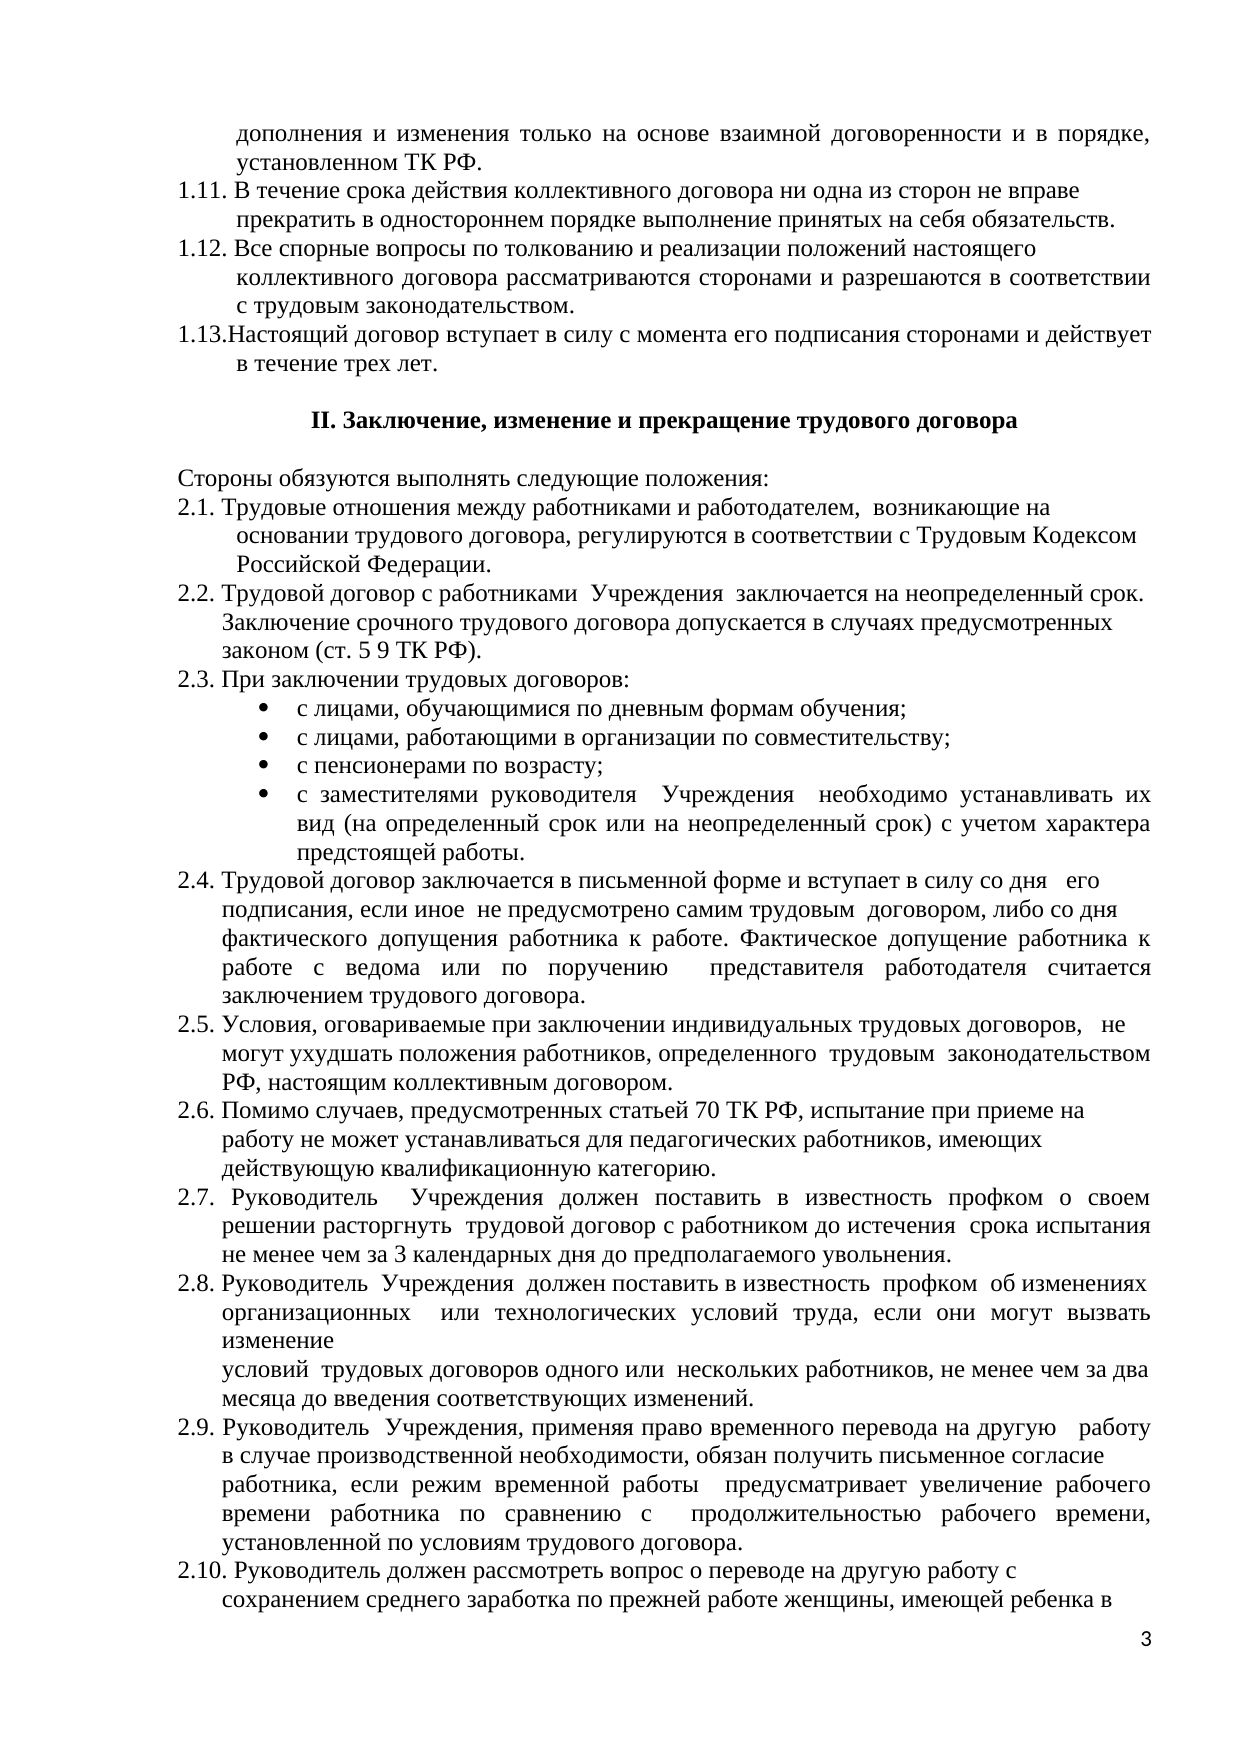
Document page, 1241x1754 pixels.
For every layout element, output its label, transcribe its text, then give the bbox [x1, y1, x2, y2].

text фактического допущения работника к работе. Фактическое допущение работника к работе с ведома или по поручению представителя работодателя считается заключением трудового договора. [222, 923, 1152, 1009]
text условий трудовых договоров одного или нескольких работников, не менее чем за два [222, 1354, 1152, 1383]
list с лицами, работающими в организации по совместительству; [259, 722, 1152, 751]
text законом (ст. 5 9 ТК РФ). [222, 636, 1152, 664]
text прекратить в одностороннем порядке выполнение принятых на себя обязательств. [236, 204, 1152, 233]
text Заключение срочного трудового договора допускается в случаях предусмотренных [222, 607, 1152, 636]
text 2.10. Руководитель должен рассмотреть вопрос о переводе на другую работу с [177, 1556, 1152, 1584]
text 2.5. Условия, оговариваемые при заключении индивидуальных трудовых договоров, не [177, 1009, 1152, 1038]
text 1.12. Все спорные вопросы по толкованию и реализации положений настоящего [177, 233, 1152, 262]
text 1.13.Настоящий договор вступает в силу с момента его подписания сторонами и действует в течение трех лет. [177, 319, 1152, 377]
text сохранением среднего заработка по прежней работе женщины, имеющей ребенка в [222, 1584, 1152, 1613]
text 2.6. Помимо случаев, предусмотренных статьей 70 ТК РФ, испытание при приеме на [177, 1096, 1152, 1124]
text работу не может устанавливаться для педагогических работников, имеющих [222, 1124, 1152, 1153]
text работника, если режим временной работы предусматривает увеличение рабочего времени работника по сравнению с продолжительностью рабочего времени, установленной по условиям трудового договора. [222, 1469, 1152, 1556]
text 2.3. При заключении трудовых договоров: [177, 664, 1152, 693]
text основании трудового договора, регулируются в соответствии с Трудовым Кодексом [236, 521, 1152, 549]
text 2.9. Руководитель Учреждения, применяя право временного перевода на другую работу в случае производственной необходимости, обязан получить письменное согласие [177, 1412, 1152, 1469]
text 2.7. Руководитель Учреждения должен поставить в известность профком о своем решении расторгнуть трудовой договор с работником до истечения срока испытания не менее чем за 3 календарных дня до предполагаемого увольнения. [177, 1182, 1152, 1268]
text 1.11. В течение срока действия коллективного договора ни одна из сторон не вправе [177, 176, 1152, 204]
text Стороны обязуются выполнять следующие положения: [177, 463, 1152, 492]
text действующую квалификационную категорию. [222, 1153, 1152, 1182]
text могут ухудшать положения работников, определенного трудовым законодательством РФ, настоящим коллективным договором. [222, 1038, 1152, 1096]
text подписания, если иное не предусмотрено самим трудовым договором, либо со дня [222, 894, 1152, 923]
list с пенсионерами по возрасту; [259, 751, 1152, 779]
text коллективного договора рассматриваются сторонами и разрешаются в соответствии с трудовым законодательством. [236, 262, 1152, 319]
text II. Заключение, изменение и прекращение трудового договора [177, 406, 1152, 434]
text месяца до введения соответствующих изменений. [222, 1383, 1152, 1412]
list с лицами, обучающимися по дневным формам обучения; [259, 693, 1152, 722]
text организационных или технологических условий труда, если они могут вызвать изменение [222, 1297, 1152, 1354]
text 2.4. Трудовой договор заключается в письменной форме и вступает в силу со дня его [177, 866, 1152, 894]
list с заместителями руководителя Учреждения необходимо устанавливать их вид (на определенный срок или на неопределенный срок) с учетом характера предстоящей работы. [259, 779, 1152, 866]
text Российской Федерации. [236, 549, 1152, 578]
text 2.2. Трудовой договор с работниками Учреждения заключается на неопределенный срок. [177, 578, 1152, 607]
text 2.8. Руководитель Учреждения должен поставить в известность профком об изменениях [177, 1268, 1152, 1297]
text дополнения и изменения только на основе взаимной договоренности и в порядке, установленном ТК РФ. [236, 118, 1152, 176]
text 2.1. Трудовые отношения между работниками и работодателем, возникающие на [177, 492, 1152, 521]
